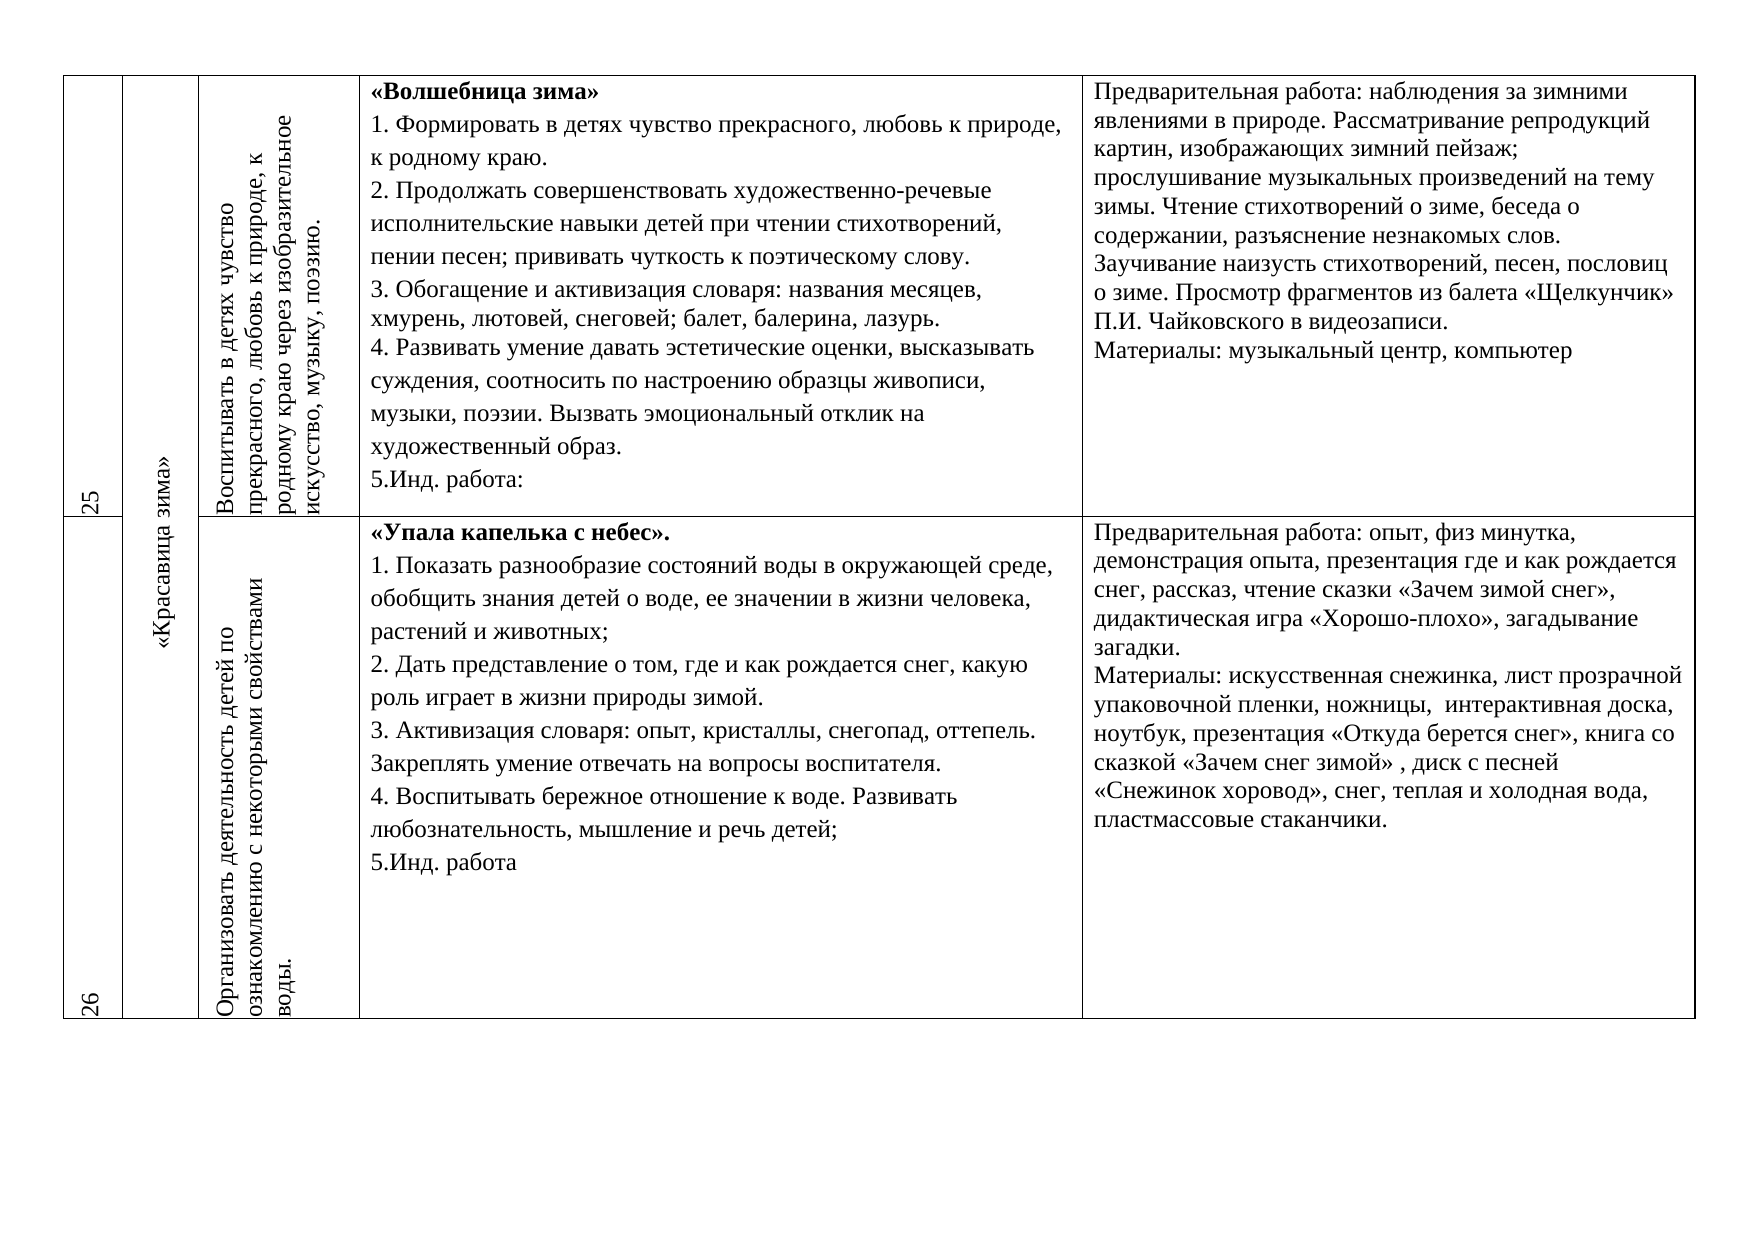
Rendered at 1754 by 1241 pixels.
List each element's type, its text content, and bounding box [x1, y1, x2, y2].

table_cell Организовать деятельность детей по ознакомлению с некоторыми свойствами воды. [199, 517, 359, 1018]
table_cell «Красавица зима» [123, 76, 198, 1018]
table_cell «Волшебница зима» 1. Формировать в детях чувство прекрасного, любовь к природе, к родному краю. 2. Продолжать совершенствовать художественно-речевые исполнительские навыки детей при чтении стихотворений, пении песен; прививать чуткость к поэтическому слову. 3. Обогащение и активизация словаря: названия месяцев, хмурень, лютовей, снеговей; балет, балерина, лазурь. 4. Развивать умение давать эстетические оценки, высказывать суждения, соотносить по настроению образцы живописи, музыки, поэзии. Вызвать эмоциональный отклик на художественный образ. 5.Инд. работа: [360, 76, 1082, 516]
table_cell Предварительная работа: наблюдения за зимними явлениями в природе. Рассматривание репродукций картин, изображающих зимний пейзаж; прослушивание музыкальных произведений на тему зимы. Чтение стихотворений о зиме, беседа о содержании, разъяснение незнакомых слов. Заучивание наизусть стихотворений, песен, пословиц о зиме. Просмотр фрагментов из балета «Щелкунчик» П.И. Чайковского в видеозаписи. Материалы: музыкальный центр, компьютер [1083, 76, 1694, 516]
table_cell 26 [64, 517, 122, 1018]
table_cell «Упала капелька с небес». 1. Показать разнообразие состояний воды в окружающей среде, обобщить знания детей о воде, ее значении в жизни человека, растений и животных; 2. Дать представление о том, где и как рождается снег, какую роль играет в жизни природы зимой. 3. Активизация словаря: опыт, кристаллы, снегопад, оттепель. Закреплять умение отвечать на вопросы воспитателя. 4. Воспитывать бережное отношение к воде. Развивать любознательность, мышление и речь детей; 5.Инд. работа [360, 517, 1082, 1018]
table_cell Предварительная работа: опыт, физ минутка, демонстрация опыта, презентация где и как рождается снег, рассказ, чтение сказки «Зачем зимой снег», дидактическая игра «Хорошо-плохо», загадывание загадки. Материалы: искусственная снежинка, лист прозрачной упаковочной пленки, ножницы, интерактивная доска, ноутбук, презентация «Откуда берется снег», книга со сказкой «Зачем снег зимой» , диск с песней «Снежинок хоровод», снег, теплая и холодная вода, пластмассовые стаканчики. [1083, 517, 1694, 1018]
table_cell 25 [64, 76, 122, 516]
table_cell Воспитывать в детях чувство прекрасного, любовь к природе, к родному краю через изобразительное искусство, музыку, поэзию. [199, 76, 359, 516]
